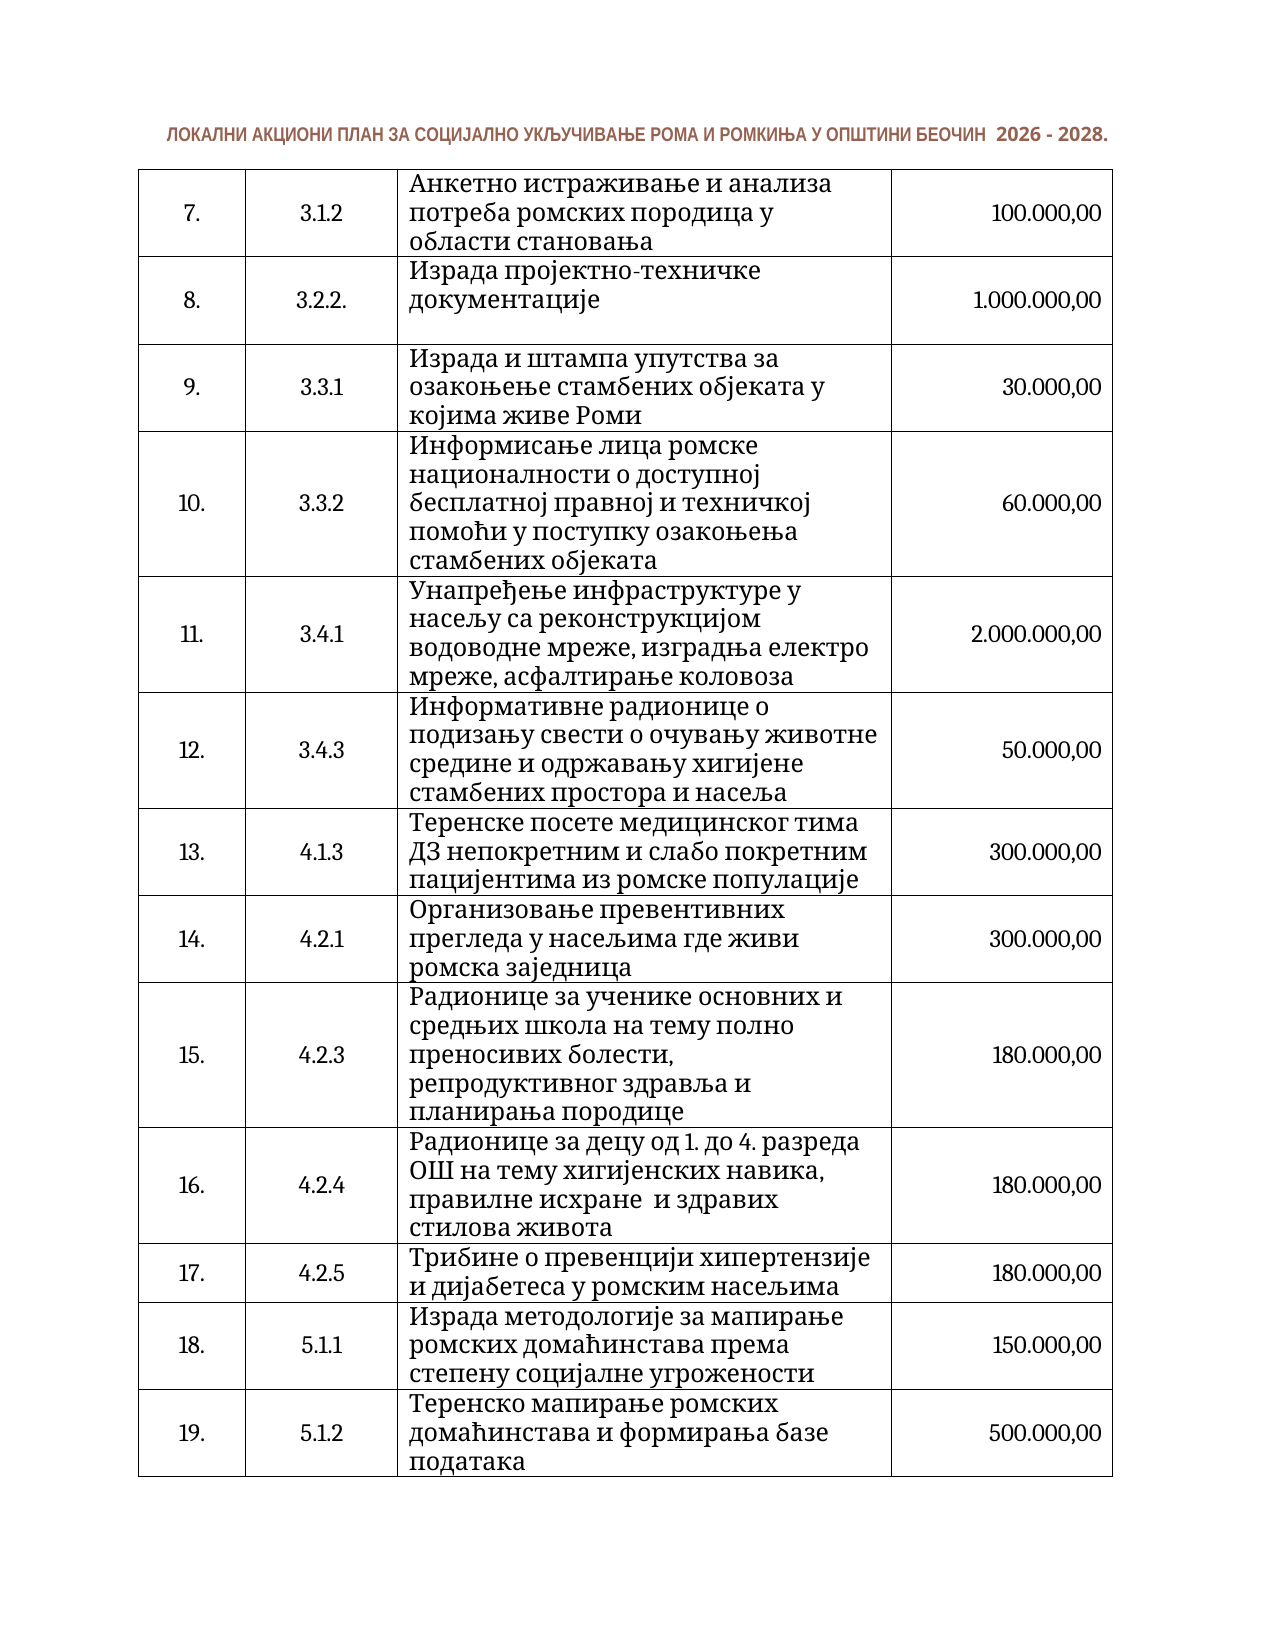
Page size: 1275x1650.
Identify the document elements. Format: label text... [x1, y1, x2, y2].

table_cell 2.000.000,00 [892, 577, 1112, 692]
table_cell Израда пројектно-техничке документације [398, 257, 891, 343]
table_cell Унапређење инфраструктуре у насељу са реконструкцијом водоводне мреже, изградња електро мреже, асфалтирање коловоза [398, 577, 891, 692]
table_cell Информисање лица ромске националности о доступној бесплатној правној и техничкој помоћи у поступку озакоњења стамбених објеката [398, 432, 891, 576]
table_cell Израда методологије за мапирање ромских домаћинстава према степену социјалне угрожености [398, 1303, 891, 1389]
table_cell 8. [139, 257, 245, 343]
table_cell 4.2.1 [246, 896, 397, 982]
table_cell 15. [139, 983, 245, 1127]
table_cell 4.1.3 [246, 809, 397, 895]
table_cell 14. [139, 896, 245, 982]
table_cell Радионице за ученике основних и средњих школа на тему полно преносивих болести, репродуктивног здравља и планирања породице [398, 983, 891, 1127]
table_cell Теренско мапирање ромских домаћинстава и формирања базе података [398, 1390, 891, 1476]
table_cell 4.2.5 [246, 1244, 397, 1302]
table_cell 50.000,00 [892, 693, 1112, 808]
table_cell 180.000,00 [892, 1244, 1112, 1302]
table_cell Трибине о превенцији хипертензије и дијабетеса у ромским насељима [398, 1244, 891, 1302]
table_cell 12. [139, 693, 245, 808]
table_cell 10. [139, 432, 245, 576]
table_cell 3.4.3 [246, 693, 397, 808]
table_cell 180.000,00 [892, 1128, 1112, 1243]
table_cell 5.1.1 [246, 1303, 397, 1389]
table_cell 3.1.2 [246, 170, 397, 256]
table_cell 4.2.4 [246, 1128, 397, 1243]
table_cell 16. [139, 1128, 245, 1243]
table_cell 500.000,00 [892, 1390, 1112, 1476]
table_cell Радионице за децу од 1. до 4. разреда ОШ на тему хигијенских навика, правилне исхране и здравих стилова живота [398, 1128, 891, 1243]
table_cell 3.3.1 [246, 345, 397, 431]
table_cell 3.3.2 [246, 432, 397, 576]
table_cell Теренске посете медицинског тима ДЗ непокретним и слабо покретним пацијентима из ромске популације [398, 809, 891, 895]
table_cell 100.000,00 [892, 170, 1112, 256]
table_cell Организовање превентивних прегледа у насељима где живи ромска заједница [398, 896, 891, 982]
table_cell 7. [139, 170, 245, 256]
table_cell 180.000,00 [892, 983, 1112, 1127]
table_cell 3.4.1 [246, 577, 397, 692]
table_cell 3.2.2. [246, 257, 397, 343]
table_cell 300.000,00 [892, 896, 1112, 982]
table_cell Информативне радионице о подизању свести о очувању животне средине и одржавању хигијене стамбених простора и насеља [398, 693, 891, 808]
table_cell 150.000,00 [892, 1303, 1112, 1389]
table_cell 17. [139, 1244, 245, 1302]
table_cell Анкетно истраживање и анализа потреба ромских породица у области становања [398, 170, 891, 256]
table_cell 4.2.3 [246, 983, 397, 1127]
table_cell 60.000,00 [892, 432, 1112, 576]
table_cell 19. [139, 1390, 245, 1476]
table_cell 300.000,00 [892, 809, 1112, 895]
table_cell 11. [139, 577, 245, 692]
table_cell 5.1.2 [246, 1390, 397, 1476]
table_cell 30.000,00 [892, 345, 1112, 431]
table_cell 1.000.000,00 [892, 257, 1112, 343]
table_cell Израда и штампа упутства за озакоњење стамбених објеката у којима живе Роми [398, 345, 891, 431]
table_cell 18. [139, 1303, 245, 1389]
table_cell 13. [139, 809, 245, 895]
table_cell 9. [139, 345, 245, 431]
